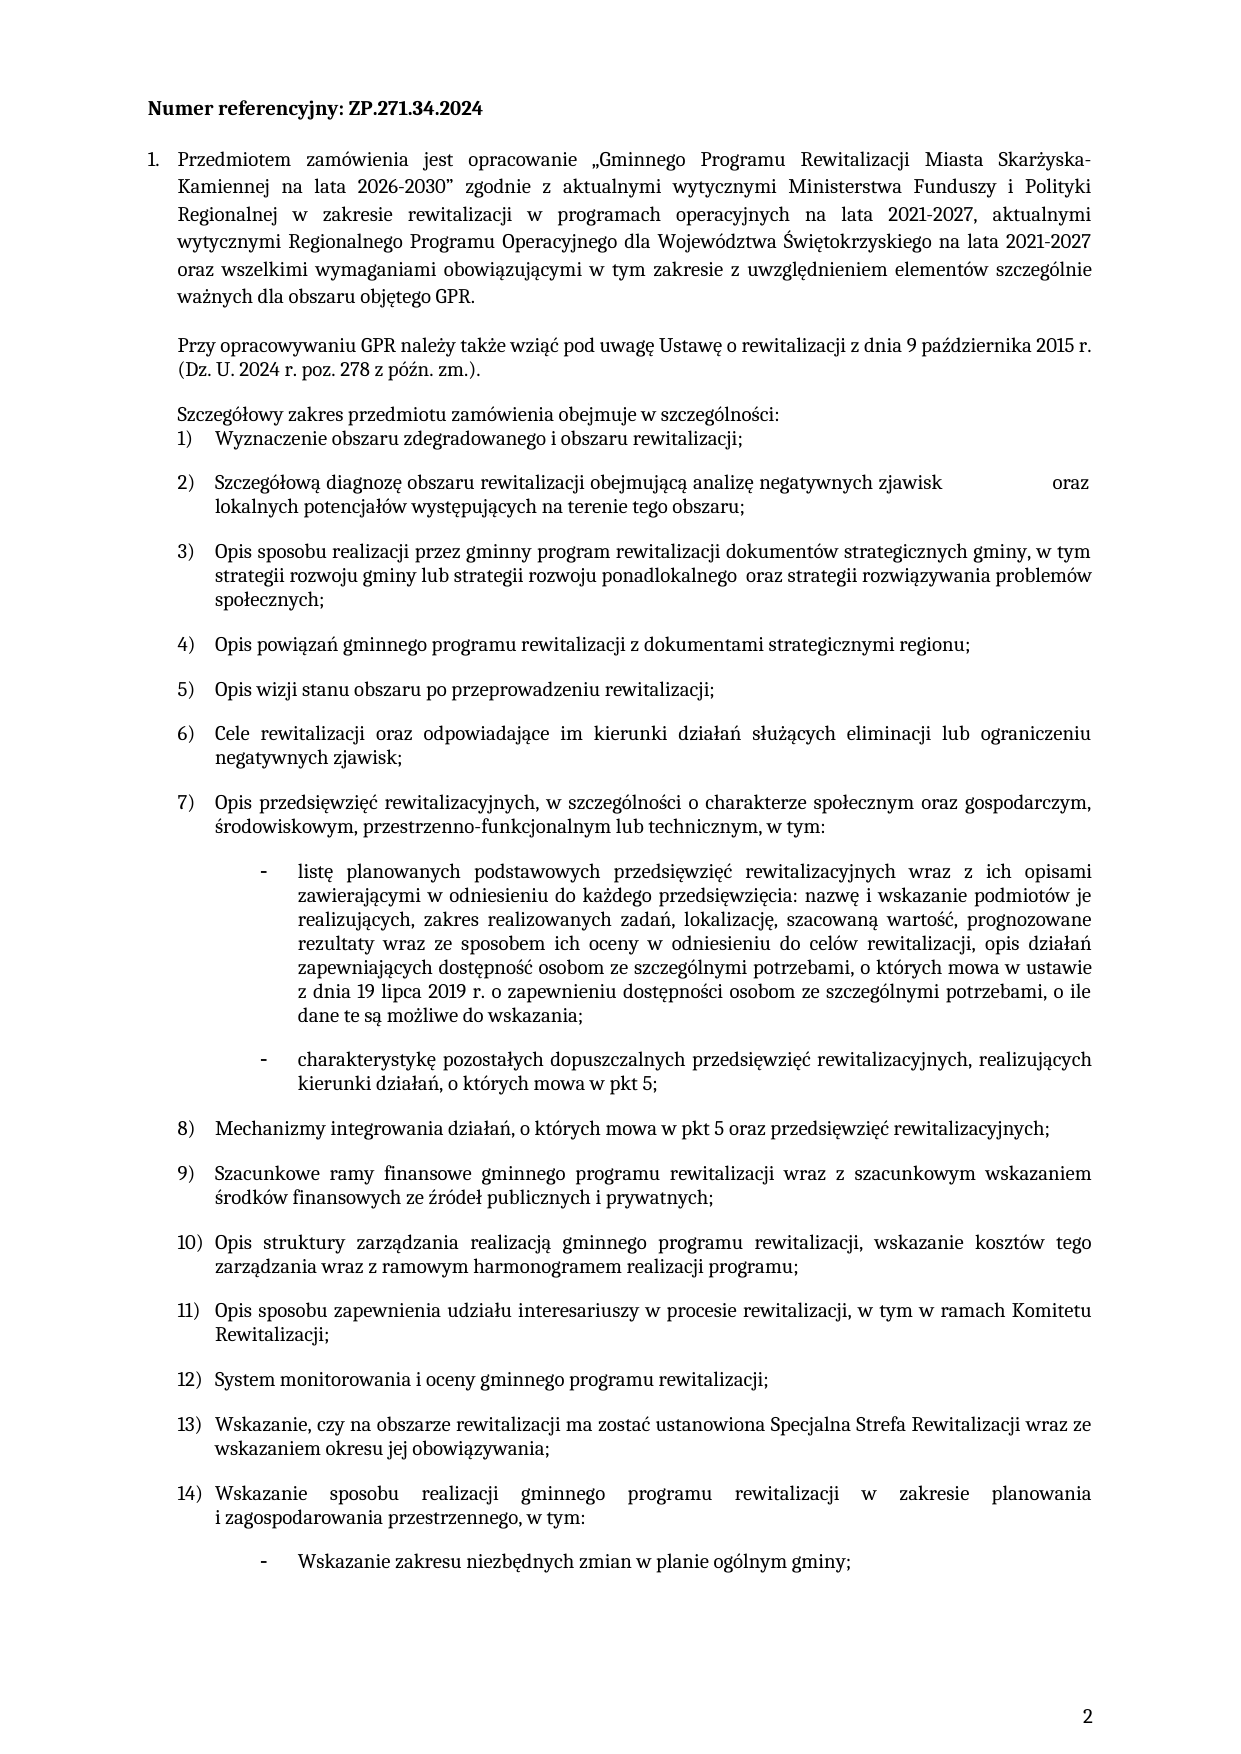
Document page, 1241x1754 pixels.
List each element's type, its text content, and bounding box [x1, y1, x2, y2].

list Opis sposobu realizacji przez gminny program rewitalizacji dokumentów strategicznych gminy, w tym strategii rozwoju gminy lub strategii rozwoju ponadlokalnego oraz strategii rozwiązywania problemów społecznych; [177, 540, 1093, 612]
list charakterystykę pozostałych dopuszczalnych przedsięwzięć rewitalizacyjnych, realizujących kierunki działań, o których mowa w pkt 5; [260, 1048, 1093, 1096]
list Przedmiotem zamówienia jest opracowanie „Gminnego Programu Rewitalizacji Miasta Skarżyska-Kamiennej na lata 2026-2030” zgodnie z aktualnymi wytycznymi Ministerstwa Funduszy i Polityki Regionalnej w zakresie rewitalizacji w programach operacyjnych na lata 2021-2027, aktualnymi wytycznymi Regionalnego Programu Operacyjnego dla Województwa Świętokrzyskiego na lata 2021-2027 oraz wszelkimi wymaganiami obowiązującymi w tym zakresie z uwzględnieniem elementów szczególnie ważnych dla obszaru objętego GPR. [148, 148, 1093, 309]
list Cele rewitalizacji oraz odpowiadające im kierunki działań służących eliminacji lub ograniczeniu negatywnych zjawisk; [177, 722, 1093, 770]
text Szczegółowy zakres przedmiotu zamówienia obejmuje w szczególności: [148, 402, 1093, 426]
list Wskazanie zakresu niezbędnych zmian w planie ogólnym gminy; [260, 1550, 1093, 1574]
list Mechanizmy integrowania działań, o których mowa w pkt 5 oraz przedsięwzięć rewitalizacyjnych; [177, 1117, 1093, 1141]
list Opis struktury zarządzania realizacją gminnego programu rewitalizacji, wskazanie kosztów tego zarządzania wraz z ramowym harmonogramem realizacji programu; [177, 1230, 1093, 1278]
list System monitorowania i oceny gminnego programu rewitalizacji; [177, 1368, 1093, 1392]
list Szacunkowe ramy finansowe gminnego programu rewitalizacji wraz z szacunkowym wskazaniem środków finansowych ze źródeł publicznych i prywatnych; [177, 1162, 1093, 1209]
text Przy opracowywaniu GPR należy także wziąć pod uwagę Ustawę o rewitalizacji z dnia 9 października 2015 r. (Dz. U. 2024 r. poz. 278 z późn. zm.). [177, 333, 1093, 381]
list Opis powiązań gminnego programu rewitalizacji z dokumentami strategicznymi regionu; [177, 632, 1093, 656]
list Szczegółową diagnozę obszaru rewitalizacji obejmującą analizę negatywnych zjawisk oraz lokalnych potencjałów występujących na terenie tego obszaru; [177, 471, 1093, 519]
list Opis sposobu zapewnienia udziału interesariuszy w procesie rewitalizacji, w tym w ramach Komitetu Rewitalizacji; [177, 1299, 1093, 1347]
list Wskazanie, czy na obszarze rewitalizacji ma zostać ustanowiona Specjalna Strefa Rewitalizacji wraz ze wskazaniem okresu jej obowiązywania; [177, 1413, 1093, 1461]
list Opis przedsięwzięć rewitalizacyjnych, w szczególności o charakterze społecznym oraz gospodarczym, środowiskowym, przestrzenno-funkcjonalnym lub technicznym, w tym: [177, 791, 1093, 839]
list listę planowanych podstawowych przedsięwzięć rewitalizacyjnych wraz z ich opisami zawierającymi w odniesieniu do każdego przedsięwzięcia: nazwę i wskazanie podmiotów je realizujących, zakres realizowanych zadań, lokalizację, szacowaną wartość, prognozowane rezultaty wraz ze sposobem ich oceny w odniesieniu do celów rewitalizacji, opis działań zapewniających dostępność osobom ze szczególnymi potrzebami, o których mowa w ustawie z dnia 19 lipca 2019 r. o zapewnieniu dostępności osobom ze szczególnymi potrzebami, o ile dane te są możliwe do wskazania; [260, 859, 1093, 1027]
list Wskazanie sposobu realizacji gminnego programu rewitalizacji w zakresie planowania i zagospodarowania przestrzennego, w tym: [177, 1481, 1093, 1529]
list Opis wizji stanu obszaru po przeprowadzeniu rewitalizacji; [177, 677, 1093, 701]
list Wyznaczenie obszaru zdegradowanego i obszaru rewitalizacji; [177, 426, 1093, 450]
